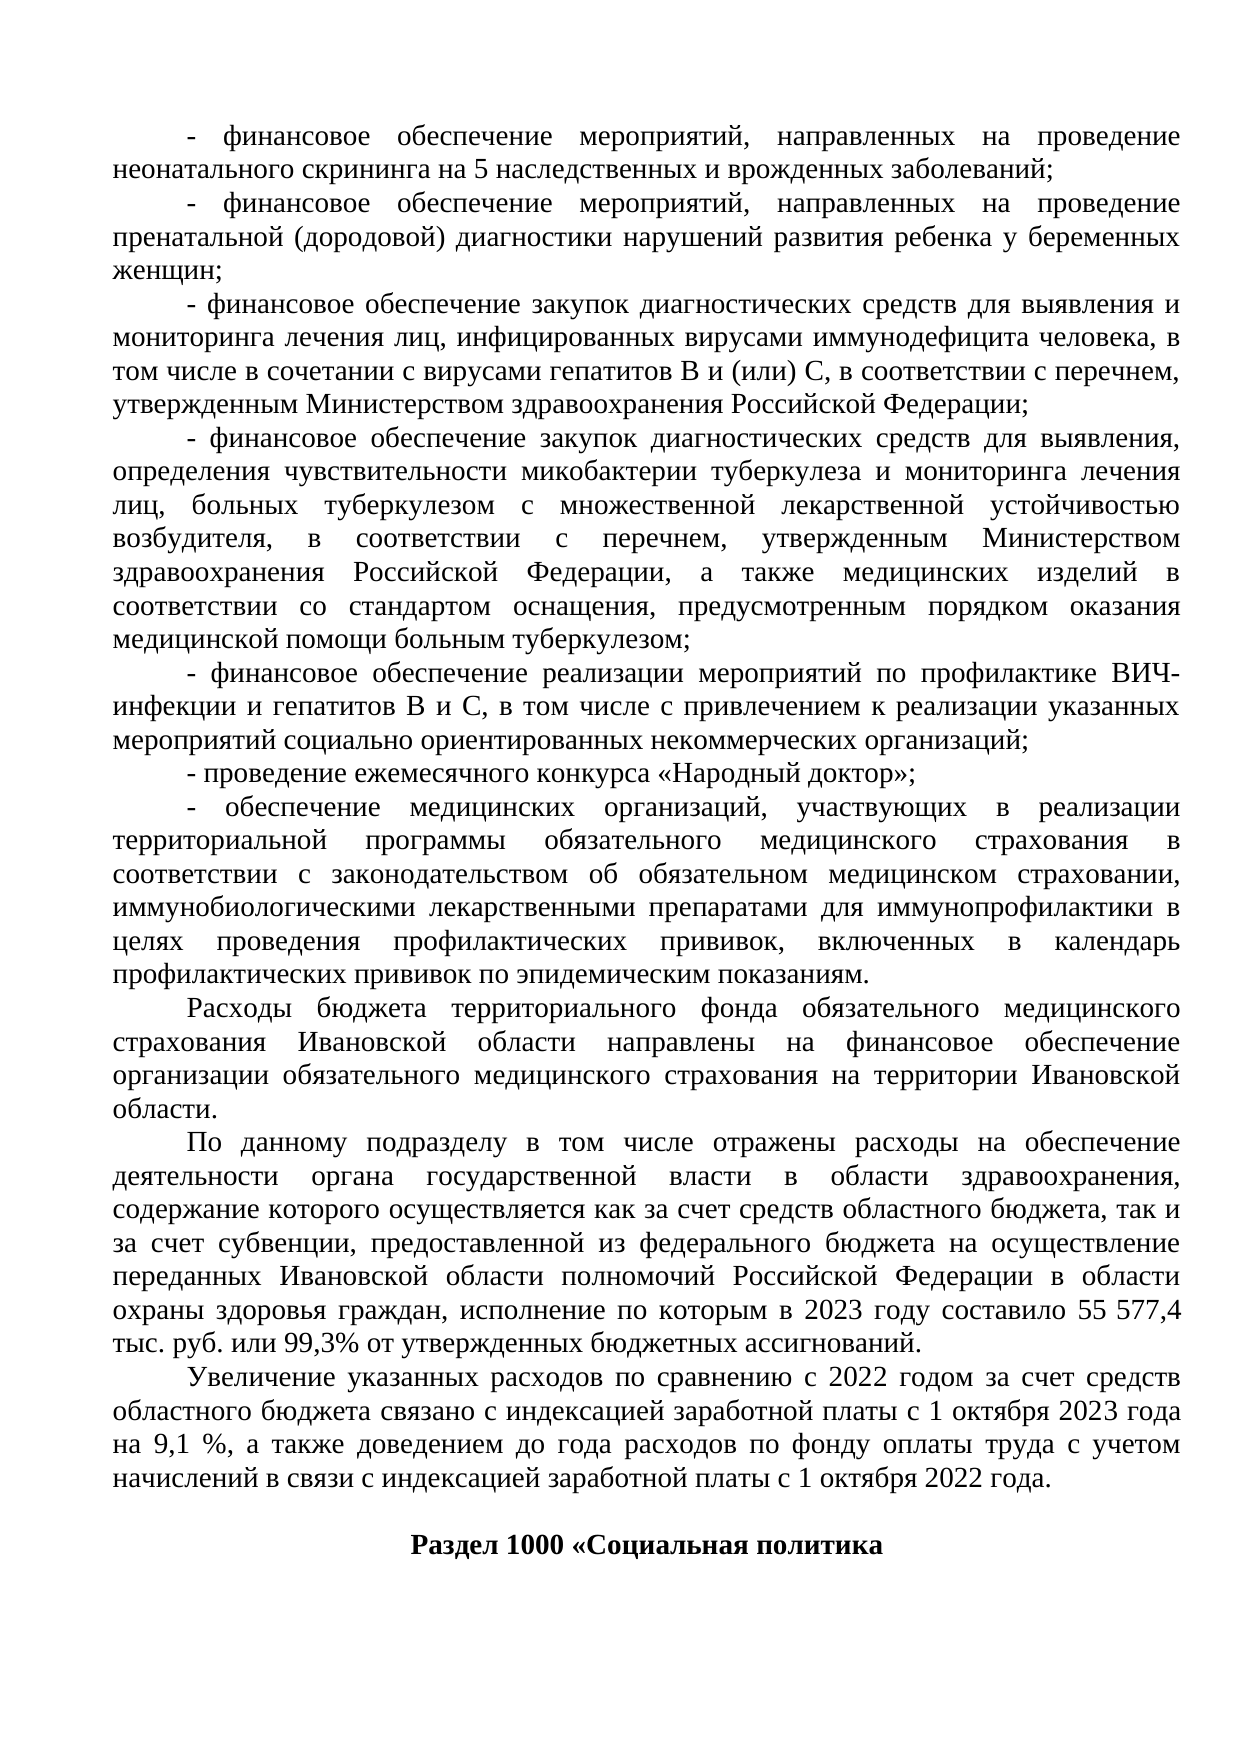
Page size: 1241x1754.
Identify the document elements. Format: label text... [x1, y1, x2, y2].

text Увеличение указанных расходов по сравнению с 2022 годом за счет средств областного бюджета связано с индексацией заработной платы с 1 октября 2023 года на 9,1 %, а также доведением до года расходов по фонду оплаты труда с учетом начислений в связи с индексацией заработной платы с 1 октября 2022 года. [112, 1359, 1181, 1493]
text По данному подразделу в том числе отражены расходы на обеспечение деятельности органа государственной власти в области здравоохранения, содержание которого осуществляется как за счет средств областного бюджета, так и за счет субвенции, предоставленной из федерального бюджета на осуществление переданных Ивановской области полномочий Российской Федерации в области охраны здоровья граждан, исполнение по которым в 2023 году составило 55 577,4 тыс. руб. или 99,3% от утвержденных бюджетных ассигнований. [112, 1124, 1181, 1359]
text - обеспечение медицинских организаций, участвующих в реализации территориальной программы обязательного медицинского страхования в соответствии с законодательством об обязательном медицинском страховании, иммунобиологическими лекарственными препаратами для иммунопрофилактики в целях проведения профилактических прививок, включенных в календарь профилактических прививок по эпидемическим показаниям. [112, 789, 1181, 990]
text Расходы бюджета территориального фонда обязательного медицинского страхования Ивановской области направлены на финансовое обеспечение организации обязательного медицинского страхования на территории Ивановской области. [112, 990, 1181, 1124]
text Раздел 1000 «Социальная политика [112, 1527, 1181, 1560]
text - финансовое обеспечение мероприятий, направленных на проведение неонатального скрининга на 5 наследственных и врожденных заболеваний; [112, 118, 1181, 185]
text - финансовое обеспечение реализации мероприятий по профилактике ВИЧ-инфекции и гепатитов B и C, в том числе с привлечением к реализации указанных мероприятий социально ориентированных некоммерческих организаций; [112, 655, 1181, 755]
text - проведение ежемесячного конкурса «Народный доктор»; [112, 755, 1181, 789]
text - финансовое обеспечение закупок диагностических средств для выявления, определения чувствительности микобактерии туберкулеза и мониторинга лечения лиц, больных туберкулезом с множественной лекарственной устойчивостью возбудителя, в соответствии с перечнем, утвержденным Министерством здравоохранения Российской Федерации, а также медицинских изделий в соответствии со стандартом оснащения, предусмотренным порядком оказания медицинской помощи больным туберкулезом; [112, 420, 1181, 655]
text - финансовое обеспечение мероприятий, направленных на проведение пренатальной (дородовой) диагностики нарушений развития ребенка у беременных женщин; [112, 185, 1181, 286]
text - финансовое обеспечение закупок диагностических средств для выявления и мониторинга лечения лиц, инфицированных вирусами иммунодефицита человека, в том числе в сочетании с вирусами гепатитов B и (или) C, в соответствии с перечнем, утвержденным Министерством здравоохранения Российской Федерации; [112, 286, 1181, 420]
